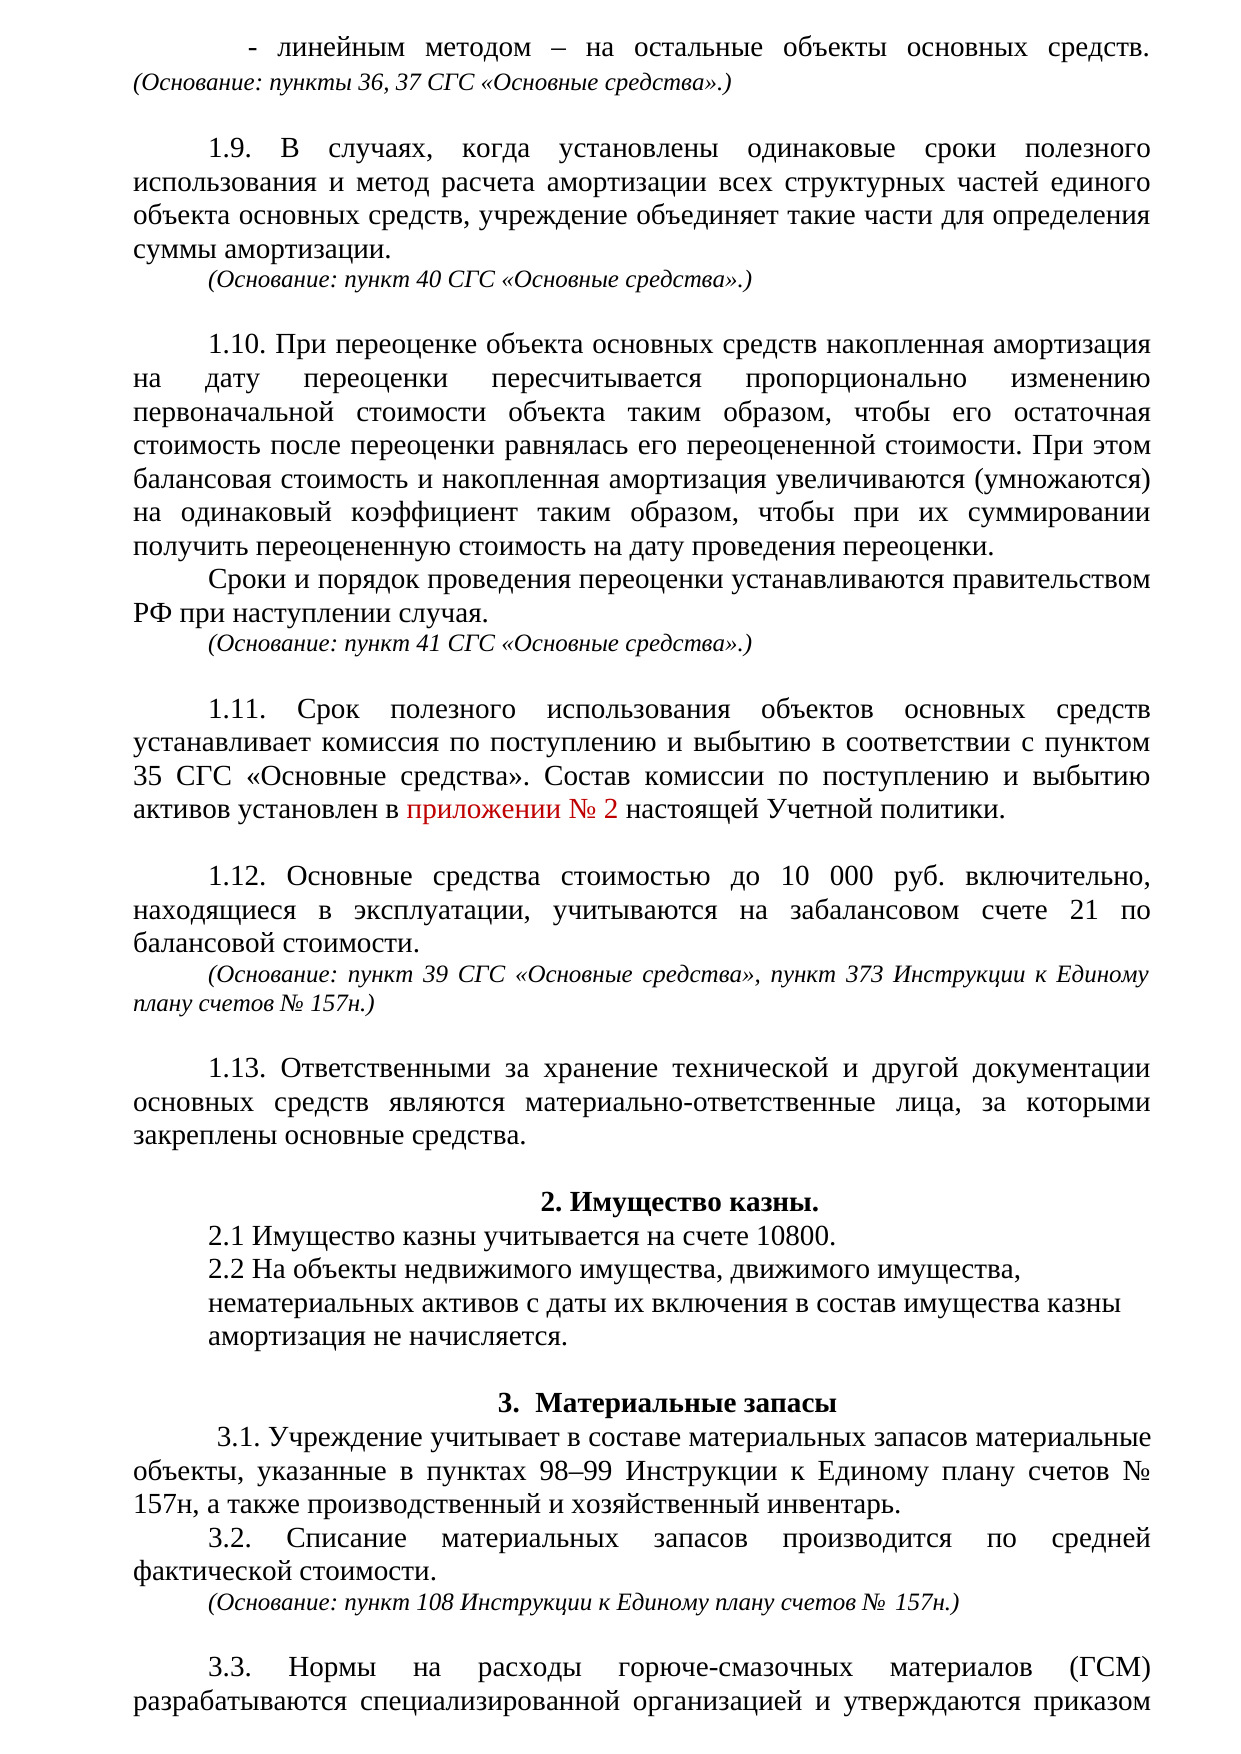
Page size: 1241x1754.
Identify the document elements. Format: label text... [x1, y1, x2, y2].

text (Основание: пункт 108 Инструкции к Единому плану счетов № 157н.) [133, 1587, 1152, 1616]
text (Основание: пункт 41 СГС «Основные средства».) [133, 628, 1152, 657]
text 3.1. Учреждение учитывает в составе материальных запасов материальные объекты, указанные в пунктах 98–99 Инструкции к Единому плану счетов № 157н, а также производственный и хозяйственный инвентарь. [133, 1419, 1152, 1520]
text (Основание: пункт 40 СГС «Основные средства».) [133, 264, 1152, 293]
text (Основание: пункт 39 СГС «Основные средства», пункт 373 Инструкции к Единому плану счетов № 157н.) [133, 959, 1152, 1017]
text 1.12. Основные средства стоимостью до 10 000 руб. включительно, находящиеся в эксплуатации, учитываются на забалансовом счете 21 по балансовой стоимости. [133, 858, 1152, 959]
text 2.1 Имущество казны учитывается на счете 10800. [133, 1218, 1152, 1251]
text 2.2 На объекты недвижимого имущества, движимого имущества, [133, 1251, 1152, 1285]
text 2. Имущество казны. [133, 1184, 1152, 1218]
text 1.10. При переоценке объекта основных средств накопленная амортизация на дату переоценки пересчитывается пропорционально изменению первоначальной стоимости объекта таким образом, чтобы его остаточная стоимость после переоценки равнялась его переоцененной стоимости. При этом балансовая стоимость и накопленная амортизация увеличиваются (умножаются) на одинаковый коэффициент таким образом, чтобы при их суммировании получить переоцененную стоимость на дату проведения переоценки. [133, 327, 1152, 561]
text амортизация не начисляется. [133, 1318, 1152, 1352]
text 1.13. Ответственными за хранение технической и другой документации основных средств являются материально-ответственные лица, за которыми закреплены основные средства. [133, 1050, 1152, 1151]
list Материальные запасы [183, 1386, 1152, 1419]
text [133, 1649, 1152, 1716]
text 1.11. Срок полезного использования объектов основных средств устанавливает комиссия по поступлению и выбытию в соответствии с пунктом 35 СГС «Основные средства». Состав комиссии по поступлению и выбытию активов установлен в приложении № 2 настоящей Учетной политики. [133, 691, 1152, 825]
text 1.9. В случаях, когда установлены одинаковые сроки полезного использования и метод расчета амортизации всех структурных частей единого объекта основных средств, учреждение объединяет такие части для определения суммы амортизации. [133, 130, 1152, 264]
text - линейным методом – на остальные объекты основных средств. (Основание: пункты 36, 37 СГС «Основные средства».) [133, 29, 1152, 97]
text нематериальных активов с даты их включения в состав имущества казны [133, 1285, 1152, 1318]
text Сроки и порядок проведения переоценки устанавливаются правительством РФ при наступлении случая. [133, 561, 1152, 628]
text 3.2. Списание материальных запасов производится по средней фактической стоимости. [133, 1520, 1152, 1587]
